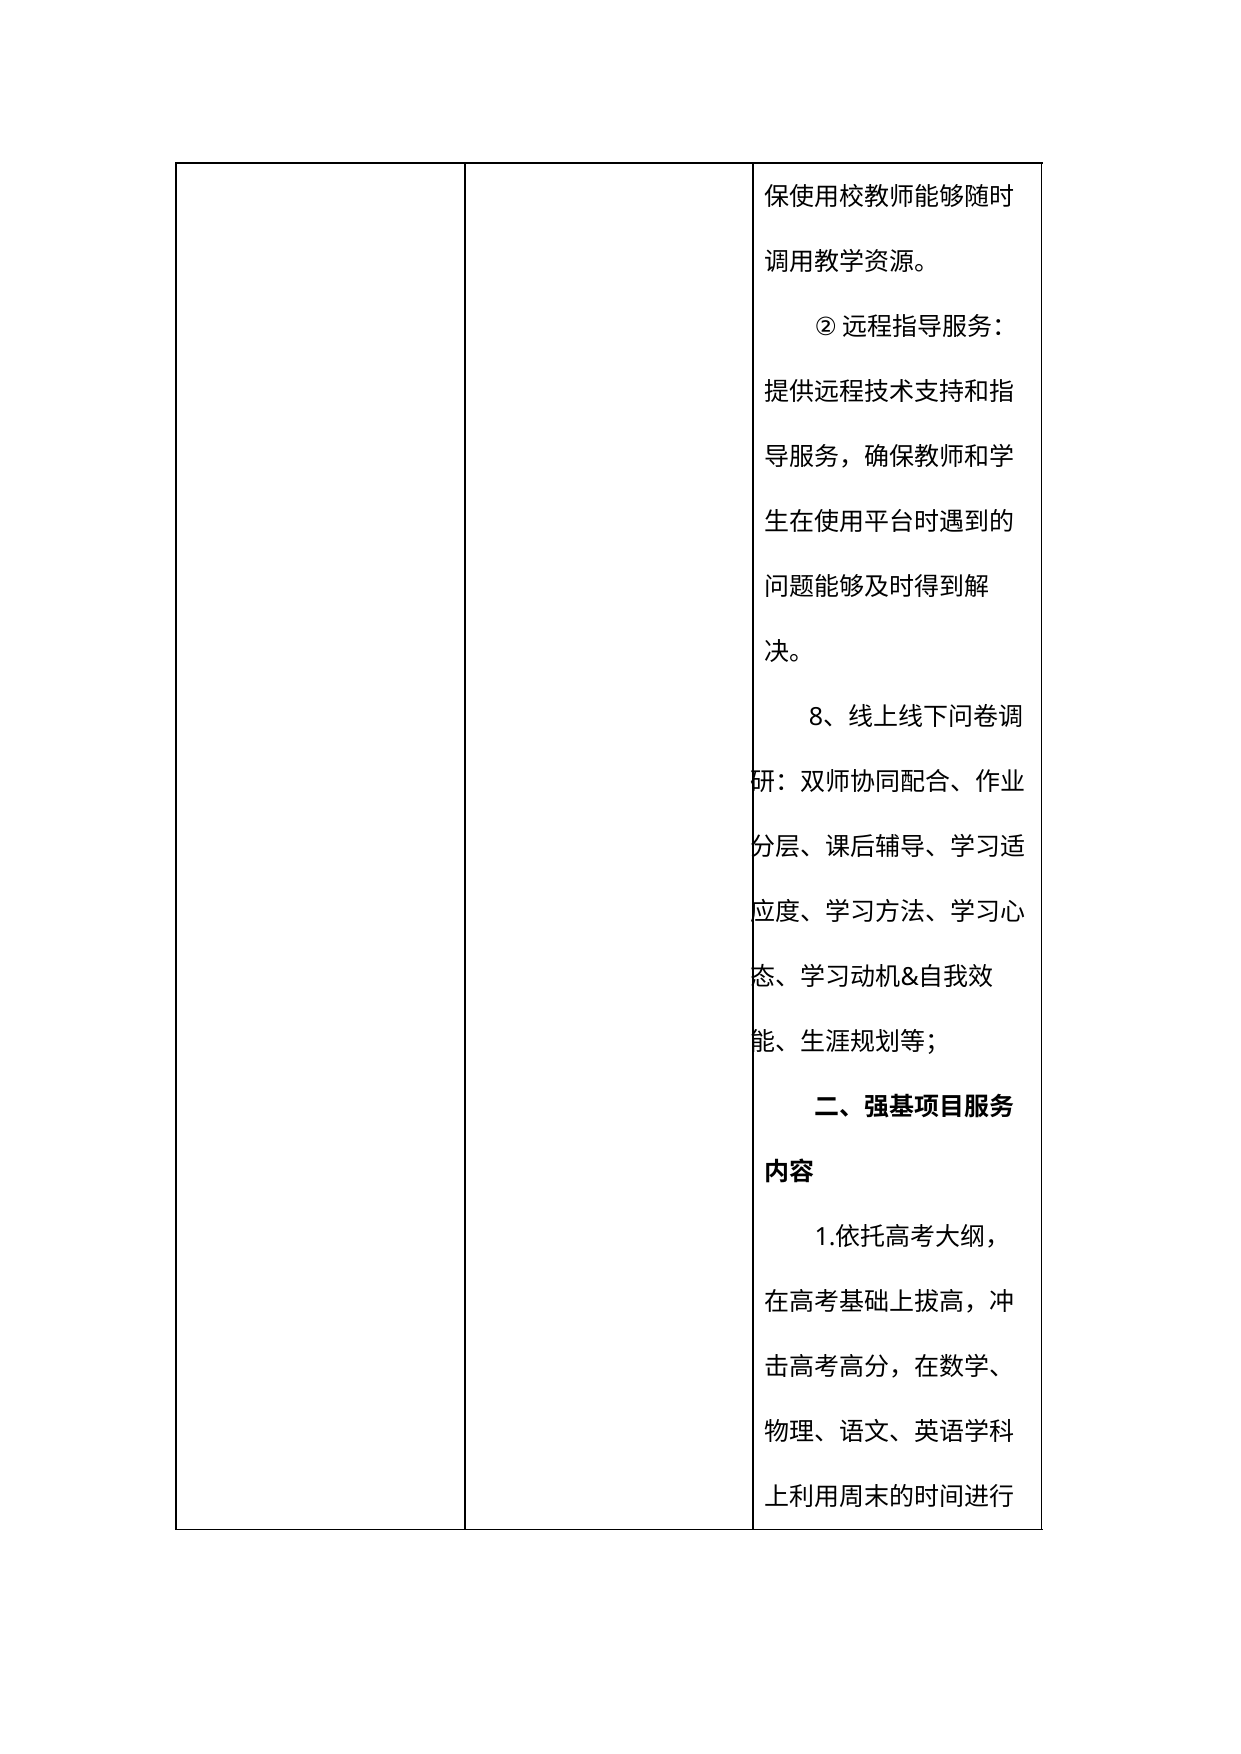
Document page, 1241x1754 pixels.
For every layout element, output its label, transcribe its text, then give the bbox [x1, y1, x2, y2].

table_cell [754, 164, 1041, 1528]
table_cell [466, 164, 752, 1528]
table_cell 1 [177, 164, 464, 1528]
